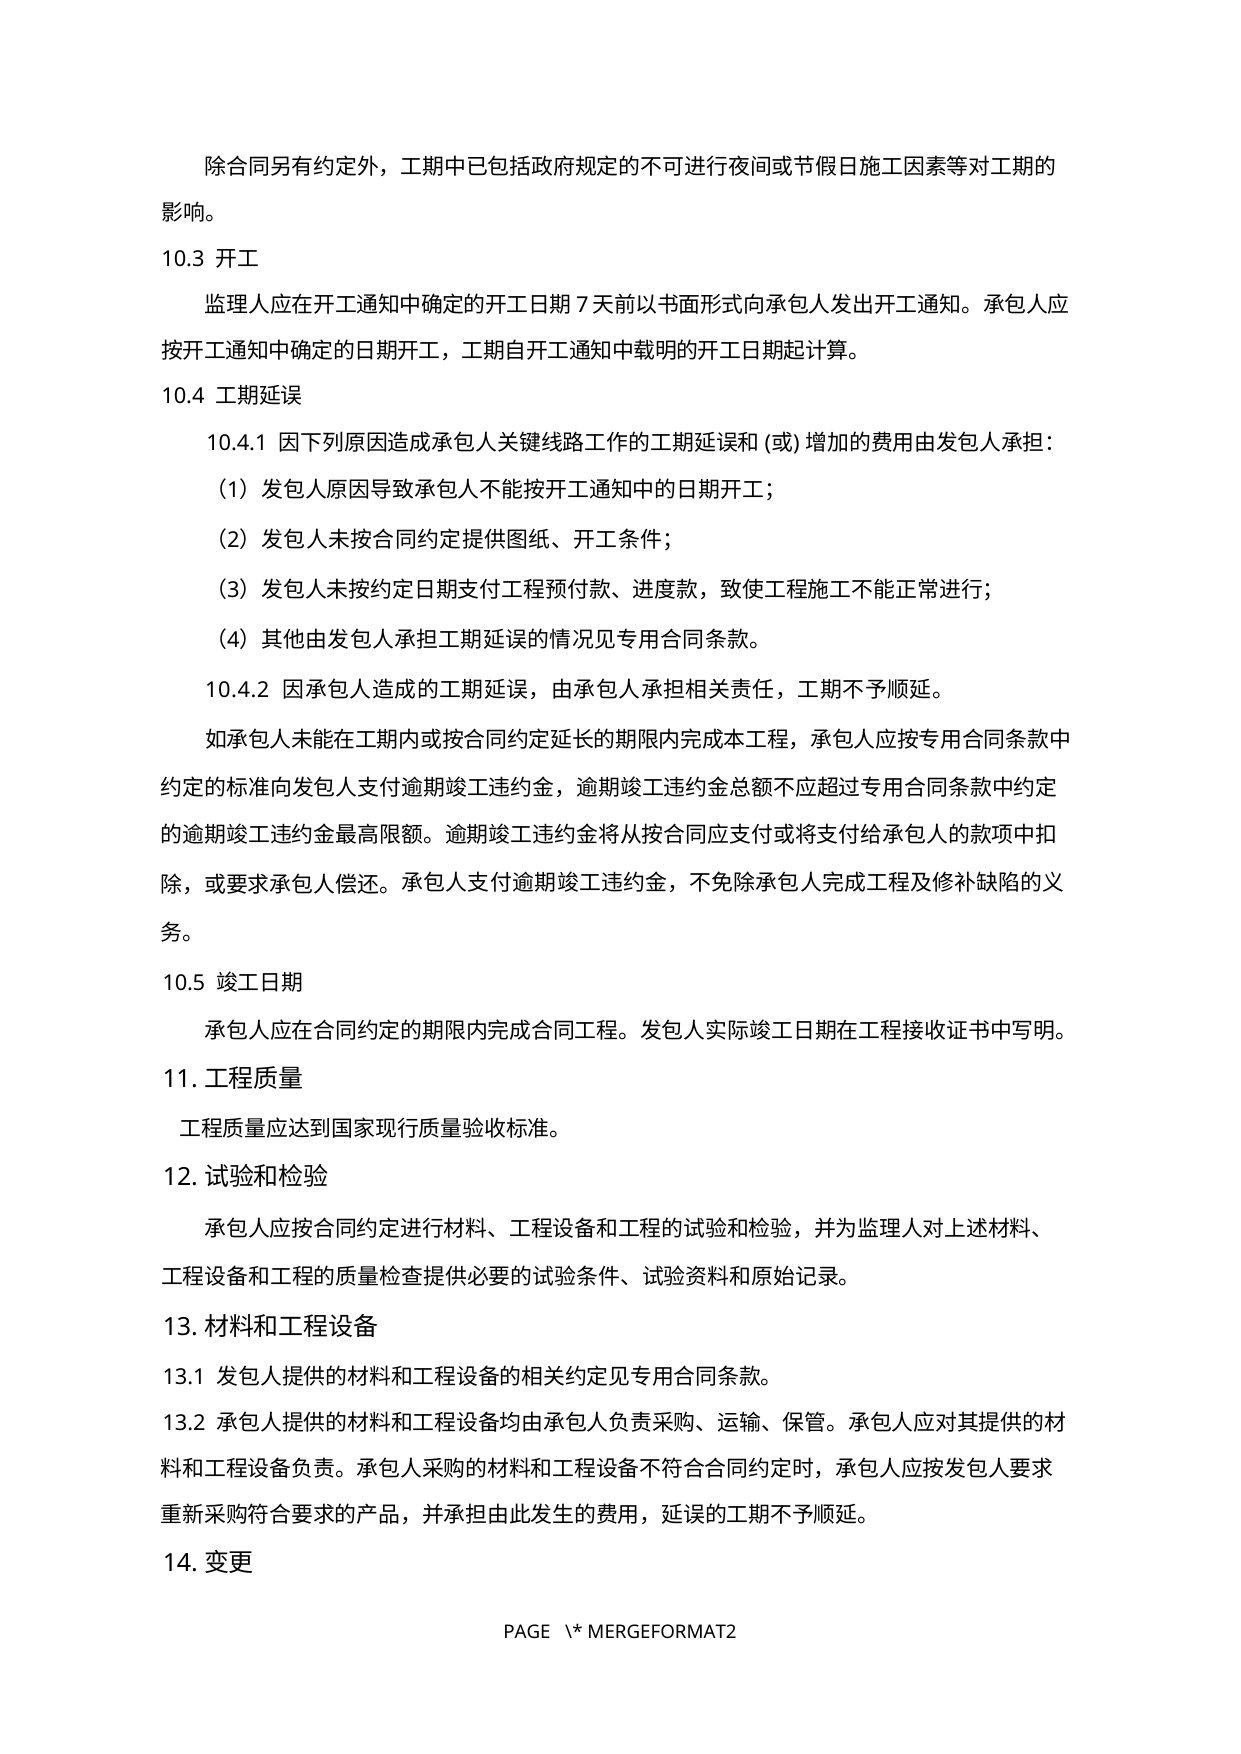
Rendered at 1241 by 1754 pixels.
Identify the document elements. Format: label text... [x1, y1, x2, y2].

text 14. 变更 [163, 1542, 1079, 1579]
text 12. 试验和检验 [163, 1157, 1079, 1193]
text 10.4.2 因承包人造成的工期延误，由承包人承担相关责任，工期不予顺延。 [161, 672, 1073, 706]
text 监理人应在开工通知中确定的开工日期7天前以书面形式向承包人发出开工通知。承包人应按开工通知中确定的日期开工，工期自开工通知中载明的开工日期起计算。 [161, 287, 1073, 364]
text （2）发包人未按合同约定提供图纸、开工条件； [205, 522, 1079, 556]
text 11. 工程质量 [162, 1058, 1079, 1095]
text 10.5 竣工日期 [162, 965, 1079, 997]
text 10.4 工期延误 [161, 378, 1073, 410]
text 13.1 发包人提供的材料和工程设备的相关约定见专用合同条款。 [161, 1359, 1073, 1391]
text 10.4.1 因下列原因造成承包人关键线路工作的工期延误和 (或) 增加的费用由发包人承担： [162, 424, 1073, 456]
text 10.3 开工 [161, 241, 1073, 272]
text 如承包人未能在工期内或按合同约定延长的期限内完成本工程，承包人应按专用合同条款中约定的标准向发包人支付逾期竣工违约金，逾期竣工违约金总额不应超过专用合同条款中约定的逾期竣工违约金最高限额。逾期竣工违约金将从按合同应支付或将支付给承包人的款项中扣除，或要求承包人偿还。承包人支付逾期竣工违约金，不免除承包人完成工程及修补缺陷的义务。 [161, 722, 1073, 948]
text 13. 材料和工程设备 [163, 1306, 1079, 1342]
text （4）其他由发包人承担工期延误的情况见专用合同条款。 [205, 622, 1079, 656]
text 承包人应按合同约定进行材料、工程设备和工程的试验和检验，并为监理人对上述材料、 工程设备和工程的质量检查提供必要的试验条件、试验资料和原始记录。 [161, 1211, 1070, 1290]
text （3）发包人未按约定日期支付工程预付款、进度款，致使工程施工不能正常进行； [205, 572, 1079, 606]
text （1）发包人原因导致承包人不能按开工通知中的日期开工； [205, 472, 1079, 506]
text 除合同另有约定外，工期中已包括政府规定的不可进行夜间或节假日施工因素等对工期的影响。 [161, 149, 1073, 227]
text 工程质量应达到国家现行质量验收标准。 [161, 1111, 1073, 1143]
text 13.2 承包人提供的材料和工程设备均由承包人负责采购、运输、保管。承包人应对其提供的材料和工程设备负责。承包人采购的材料和工程设备不符合合同约定时，承包人应按发包人要求重新采购符合要求的产品，并承担由此发生的费用，延误的工期不予顺延。 [161, 1405, 1073, 1528]
text 承包人应在合同约定的期限内完成合同工程。发包人实际竣工日期在工程接收证书中写明。 [161, 1013, 1073, 1044]
